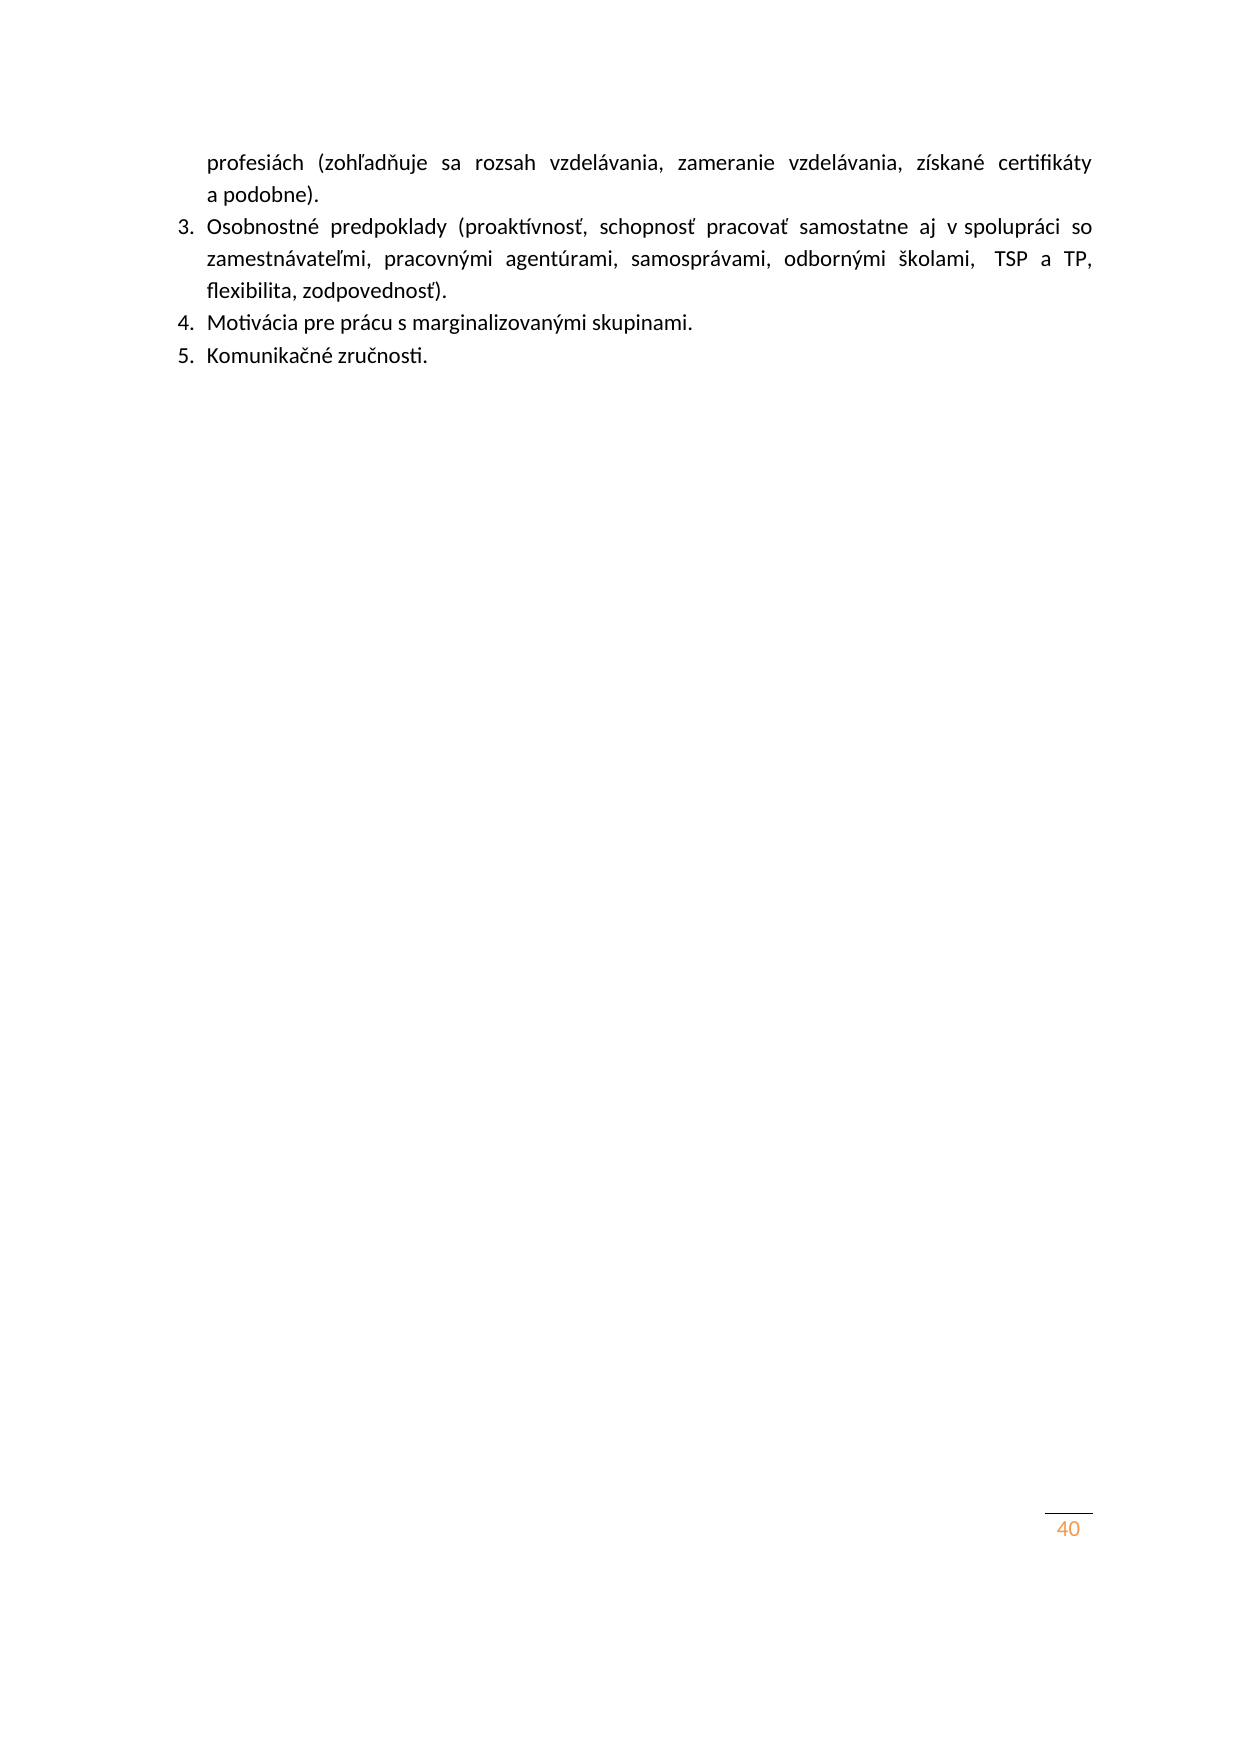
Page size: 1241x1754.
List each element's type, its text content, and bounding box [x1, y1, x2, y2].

list Komunikačné zručnosti. [177, 341, 1093, 369]
list Osobnostné predpoklady (proaktívnosť, schopnosť pracovať samostatne aj v spolupráci so zamestnávateľmi, pracovnými agentúrami, samosprávami, odbornými školami, TSP a TP, flexibilita, zodpovednosť). [177, 212, 1093, 304]
list Odbornosť v problematike zamestnania - absolvované vzdelávanie, ktorého cieľom je priebežné udržiavanie, zdokonaľovanie a dopĺňanie požadovaných vedomostí a schopností, potrebných na vykonávanie pracovných činností v oblasti zamestnanosti, konkrétne pracovného a kariérového poradenstva, individuálneho a skupinového poradenstva, koučingu, mentoringu, supervízie, resp. relevantných kurzov a školení pre pracovníkov v pomáhajúcich profesiách (zohľadňuje sa rozsah vzdelávania, zameranie vzdelávania, získané certifikáty a podobne). [177, 148, 1093, 208]
list Motivácia pre prácu s marginalizovanými skupinami. [177, 308, 1093, 337]
